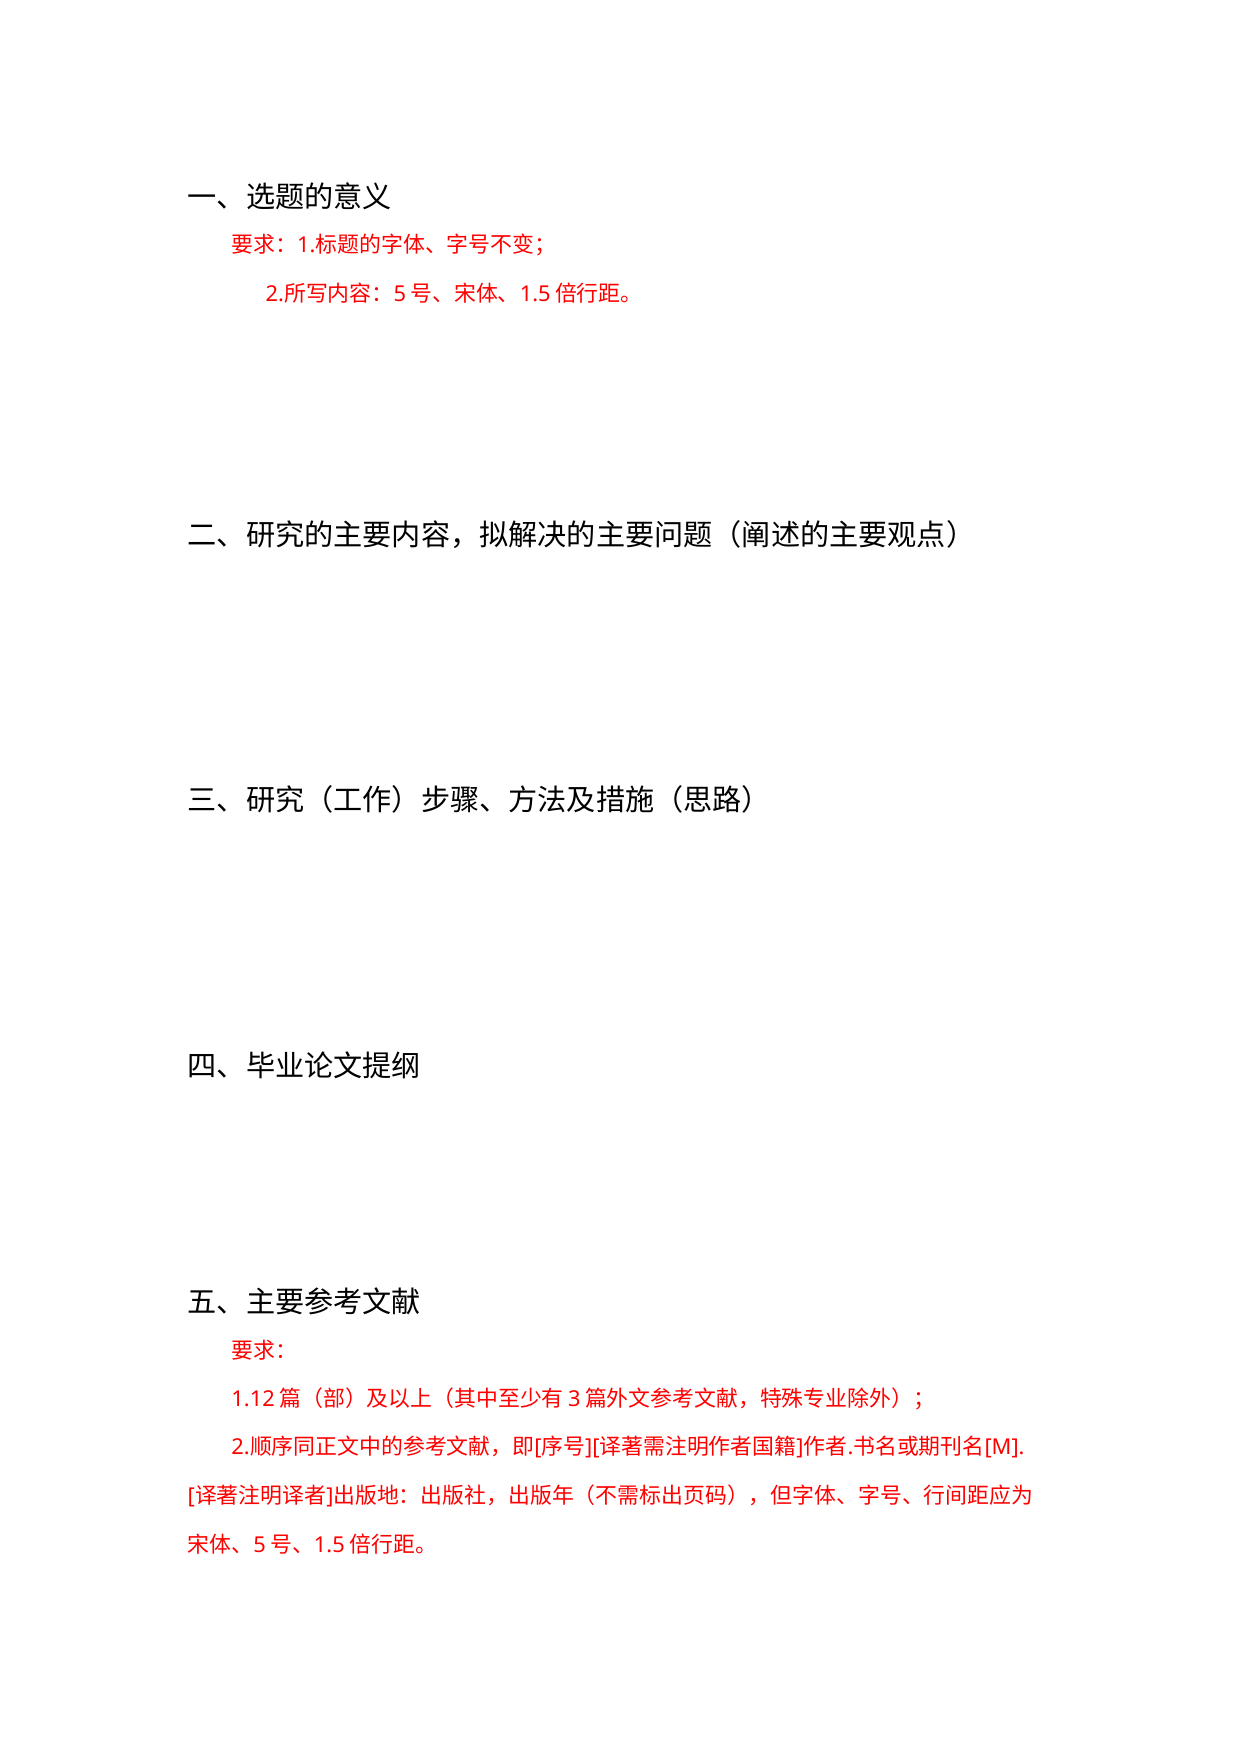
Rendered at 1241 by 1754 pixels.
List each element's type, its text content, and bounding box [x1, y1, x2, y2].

subtitle 要求：1.标题的字体、字号不变； [187, 227, 1053, 259]
subtitle 1.12篇（部）及以上（其中至少有3篇外文参考文献，特殊专业除外）； [187, 1381, 1053, 1413]
text 五、主要参考文献 [187, 1267, 1053, 1332]
subtitle 2.所写内容：5号、宋体、1.5倍行距。 [187, 275, 1053, 308]
subtitle 二、研究的主要内容，拟解决的主要问题（阐述的主要观点） [187, 500, 1053, 565]
subtitle 四、毕业论文提纲 [187, 1031, 1053, 1096]
subtitle 要求： [187, 1332, 1053, 1365]
subtitle 一、选题的意义 [187, 162, 1053, 227]
subtitle 2.顺序同正文中的参考文献，即[序号][译著需注明作者国籍]作者.书名或期刊名[M].[译著注明译者]出版地：出版社，出版年（不需标出页码），但字体、字号、行间距应为宋体、5号、1.5倍行距。 [187, 1429, 1053, 1559]
subtitle 三、研究（工作）步骤、方法及措施（思路） [187, 765, 1053, 830]
